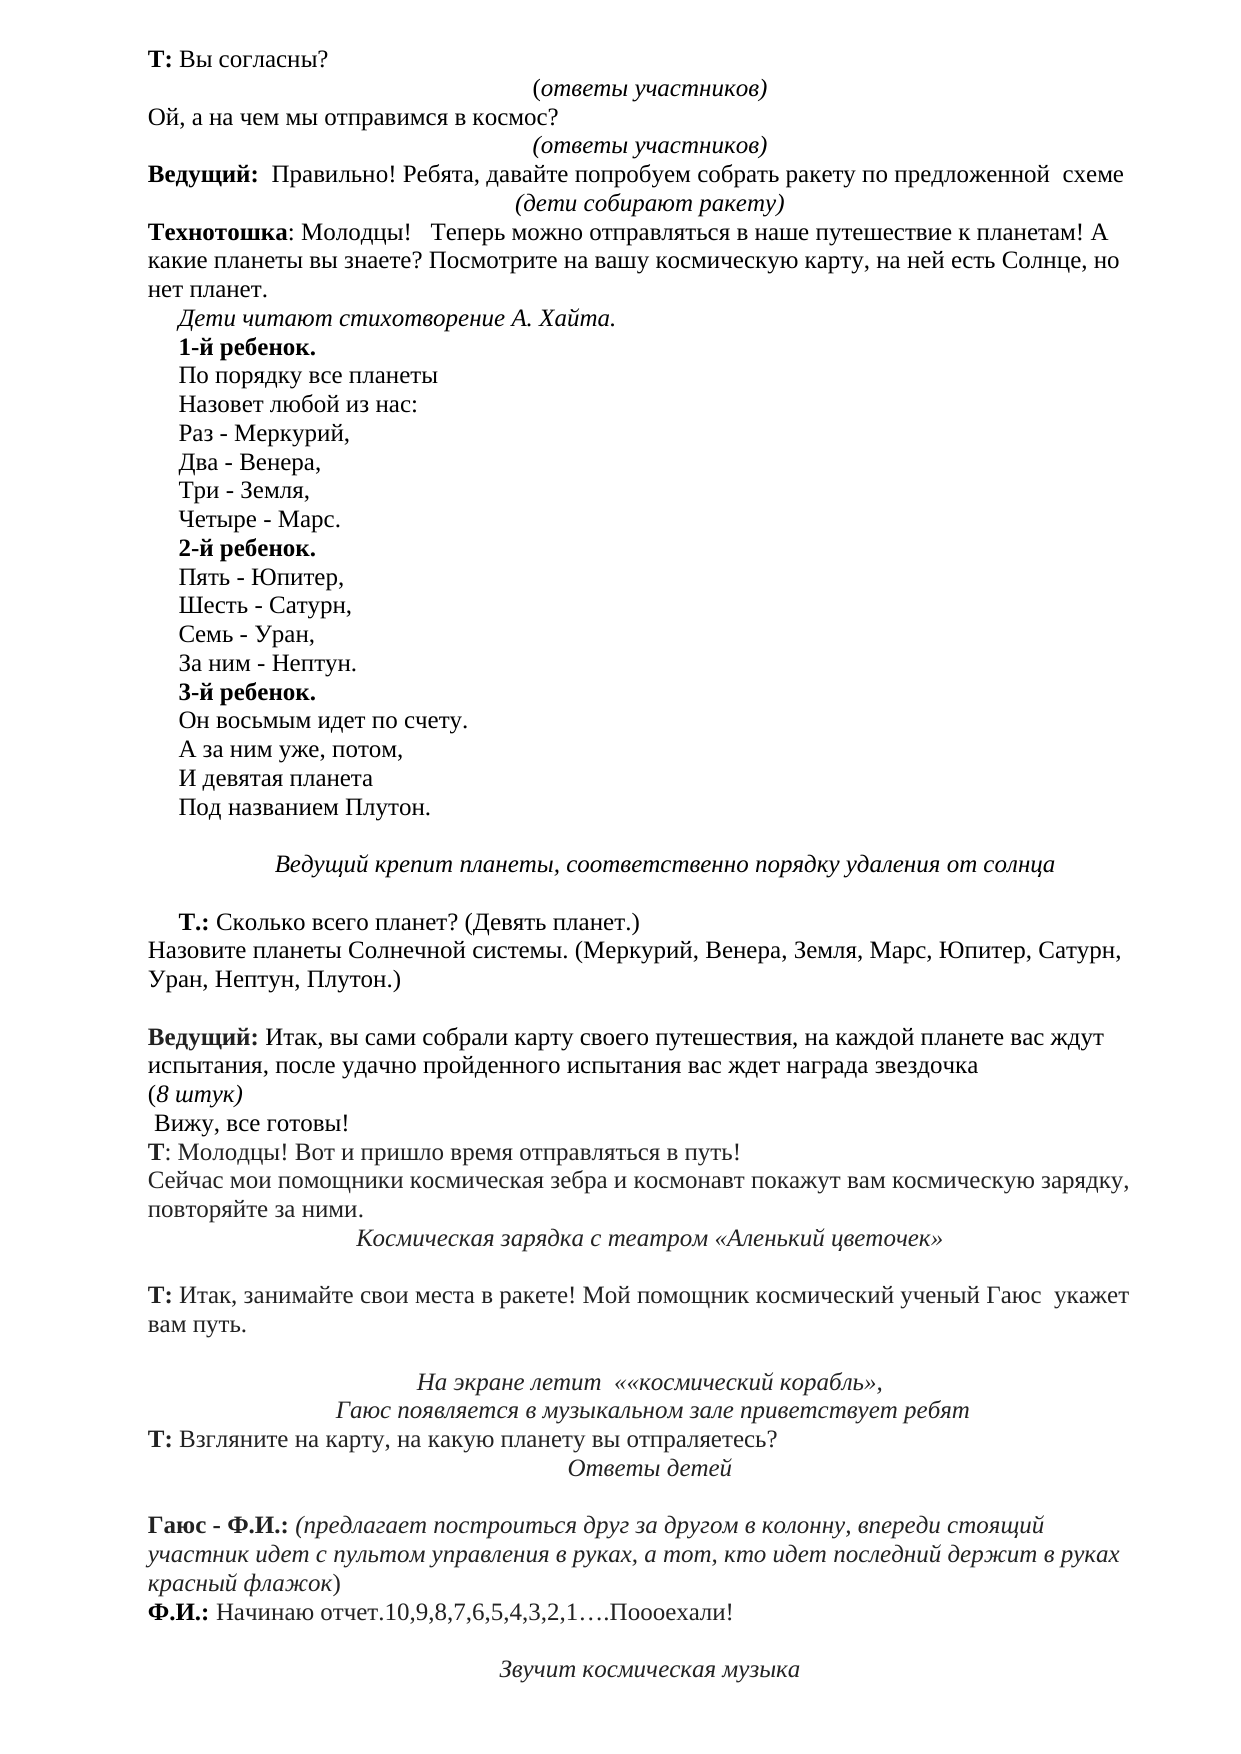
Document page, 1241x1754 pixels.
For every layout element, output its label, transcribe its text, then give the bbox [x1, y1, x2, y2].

text Т: Итак, занимайте свои места в ракете! Мой помощник космический ученый Гаюс укажет вам путь. [148, 1281, 1152, 1338]
text Назовет любой из нас: [148, 389, 1152, 418]
text (ответы участников) [148, 131, 1152, 159]
text Т: Взгляните на карту, на какую планету вы отпраляетесь? [148, 1424, 1152, 1453]
text Ведущий: Итак, вы сами собрали карту своего путешествия, на каждой планете вас ждут испытания, после удачно пройденного испытания вас ждет награда звездочка [148, 1022, 1152, 1079]
text Под названием Плутон. [148, 792, 1152, 821]
text Гаюс - Ф.И.: (предлагает построиться друг за другом в колонну, впереди стоящий участник идет с пультом управления в руках, а тот, кто идет последний держит в руках красный флажок) [148, 1511, 1152, 1597]
text Ф.И.: Начинаю отчет.10,9,8,7,6,5,4,3,2,1….Поооехали! [148, 1597, 1152, 1626]
text Гаюс появляется в музыкальном зале приветствует ребят [148, 1396, 1152, 1424]
text (ответы участников) [148, 73, 1152, 102]
text 3-й ребенок. [148, 677, 1152, 706]
text Ведущий крепит планеты, соответственно порядку удаления от солнца [148, 849, 1152, 878]
text Космическая зарядка с театром «Аленький цветочек» [148, 1223, 1152, 1252]
text Технотошка: Молодцы! Теперь можно отправляться в наше путешествие к планетам! А какие планеты вы знаете? Посмотрите на вашу космическую карту, на ней есть Солнце, но нет планет. [148, 217, 1152, 303]
text Пять - Юпитер, [148, 562, 1152, 591]
text Ведущий: Правильно! Ребята, давайте попробуем собрать ракету по предложенной схеме [148, 159, 1152, 188]
text Т.: Сколько всего планет? (Девять планет.) [148, 907, 1152, 936]
text Т: Молодцы! Вот и пришло время отправляться в путь! [148, 1137, 1152, 1166]
text Вижу, все готовы! [148, 1108, 1152, 1137]
text А за ним уже, потом, [148, 734, 1152, 763]
text Четыре - Марс. [148, 504, 1152, 533]
text 1-й ребенок. [148, 332, 1152, 361]
text Сейчас мои помощники космическая зебра и космонавт покажут вам космическую зарядку, повторяйте за ними. [148, 1166, 1152, 1223]
text Ой, а на чем мы отправимся в космос? [148, 102, 1152, 131]
text Ответы детей [148, 1453, 1152, 1482]
text Т: Вы согласны? [148, 44, 1152, 73]
text Назовите планеты Солнечной системы. (Меркурий, Венера, Земля, Марс, Юпитер, Сатурн, Уран, Нептун, Плутон.) [148, 936, 1152, 993]
text Звучит космическая музыка [148, 1654, 1152, 1683]
text (дети собирают ракету) [148, 188, 1152, 217]
text 2-й ребенок. [148, 533, 1152, 562]
text За ним - Нептун. [148, 648, 1152, 677]
text Семь - Уран, [148, 619, 1152, 648]
text Шесть - Сатурн, [148, 591, 1152, 619]
text Дети читают стихотворение А. Хайта. [148, 303, 1152, 332]
text И девятая планета [148, 763, 1152, 792]
text Он восьмым идет по счету. [148, 706, 1152, 734]
text Раз - Меркурий, [148, 418, 1152, 447]
text По порядку все планеты [148, 361, 1152, 389]
text Два - Венера, [148, 447, 1152, 476]
text Три - Земля, [148, 476, 1152, 504]
text На экране летит ««космический корабль», [148, 1367, 1152, 1396]
text (8 штук) [148, 1079, 1152, 1108]
